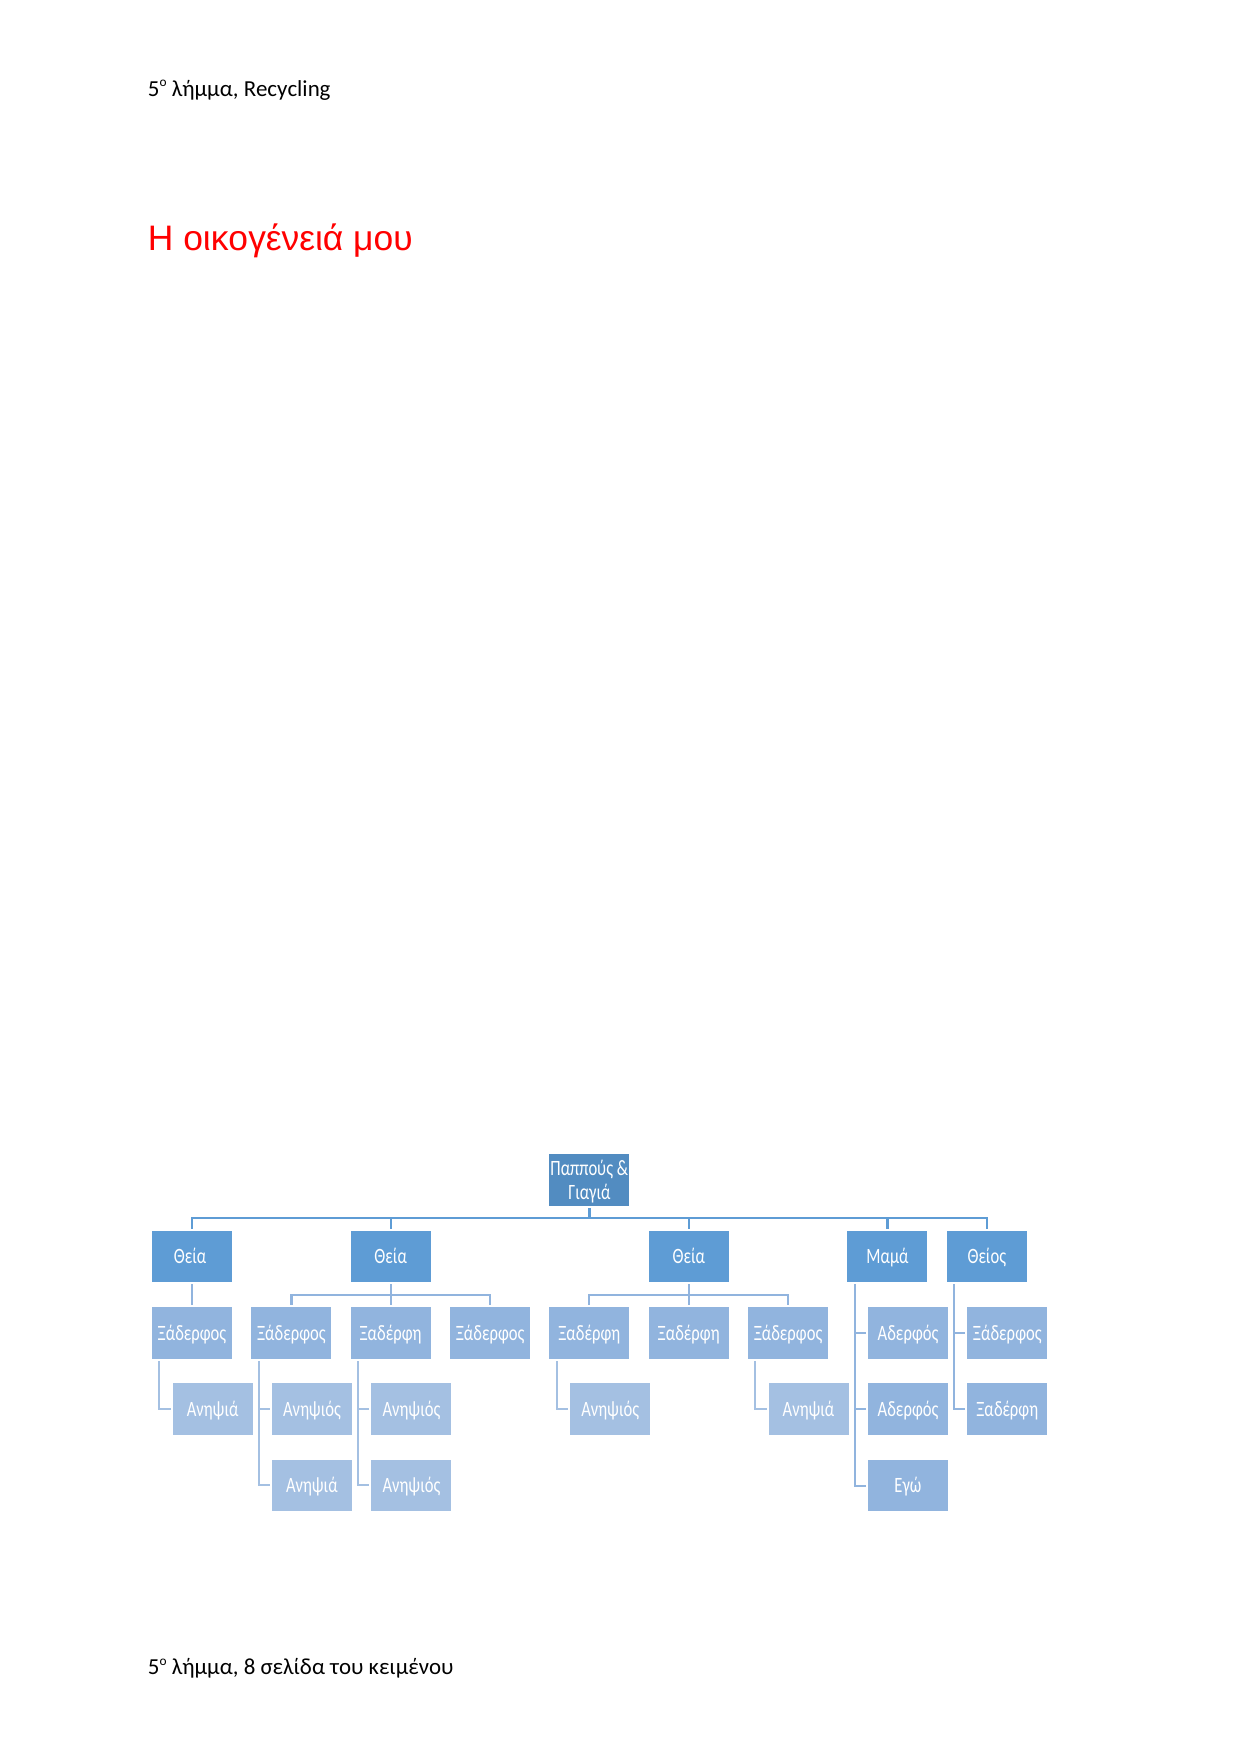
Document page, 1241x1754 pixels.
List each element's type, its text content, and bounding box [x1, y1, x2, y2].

subtitle Η οικογένειά μου [148, 217, 1092, 1516]
